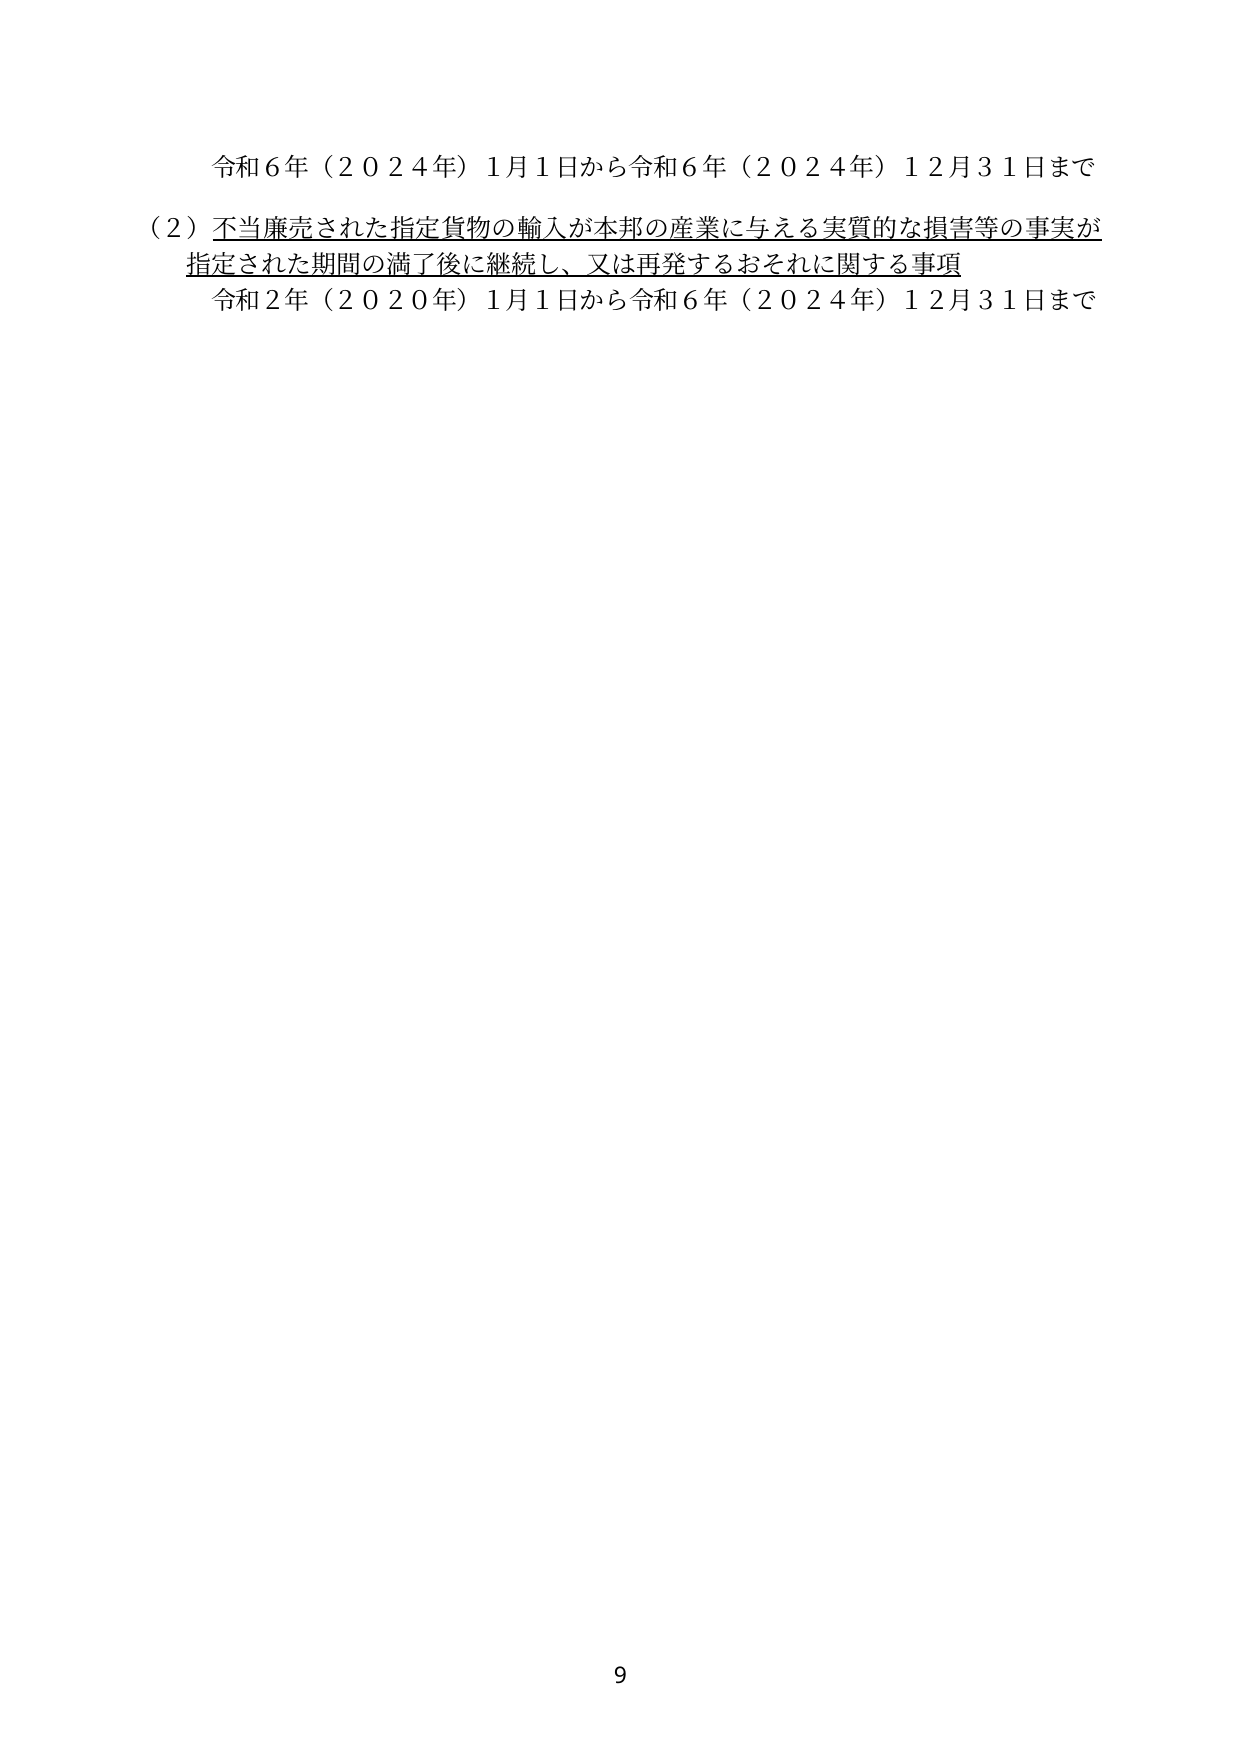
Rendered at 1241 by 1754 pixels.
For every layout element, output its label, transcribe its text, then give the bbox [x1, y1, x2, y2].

text 令和６年（２０２４年）１月１日から令和６年（２０２４年）１２月３１日まで [211, 148, 1104, 184]
text （２）不当廉売された指定貨物の輸入が本邦の産業に与える実質的な損害等の事実が指定された期間の満了後に継続し、又は再発するおそれに関する事項 [136, 209, 1104, 281]
text 令和２年（２０２０年）１月１日から令和６年（２０２４年）１２月３１日まで [211, 281, 1104, 316]
